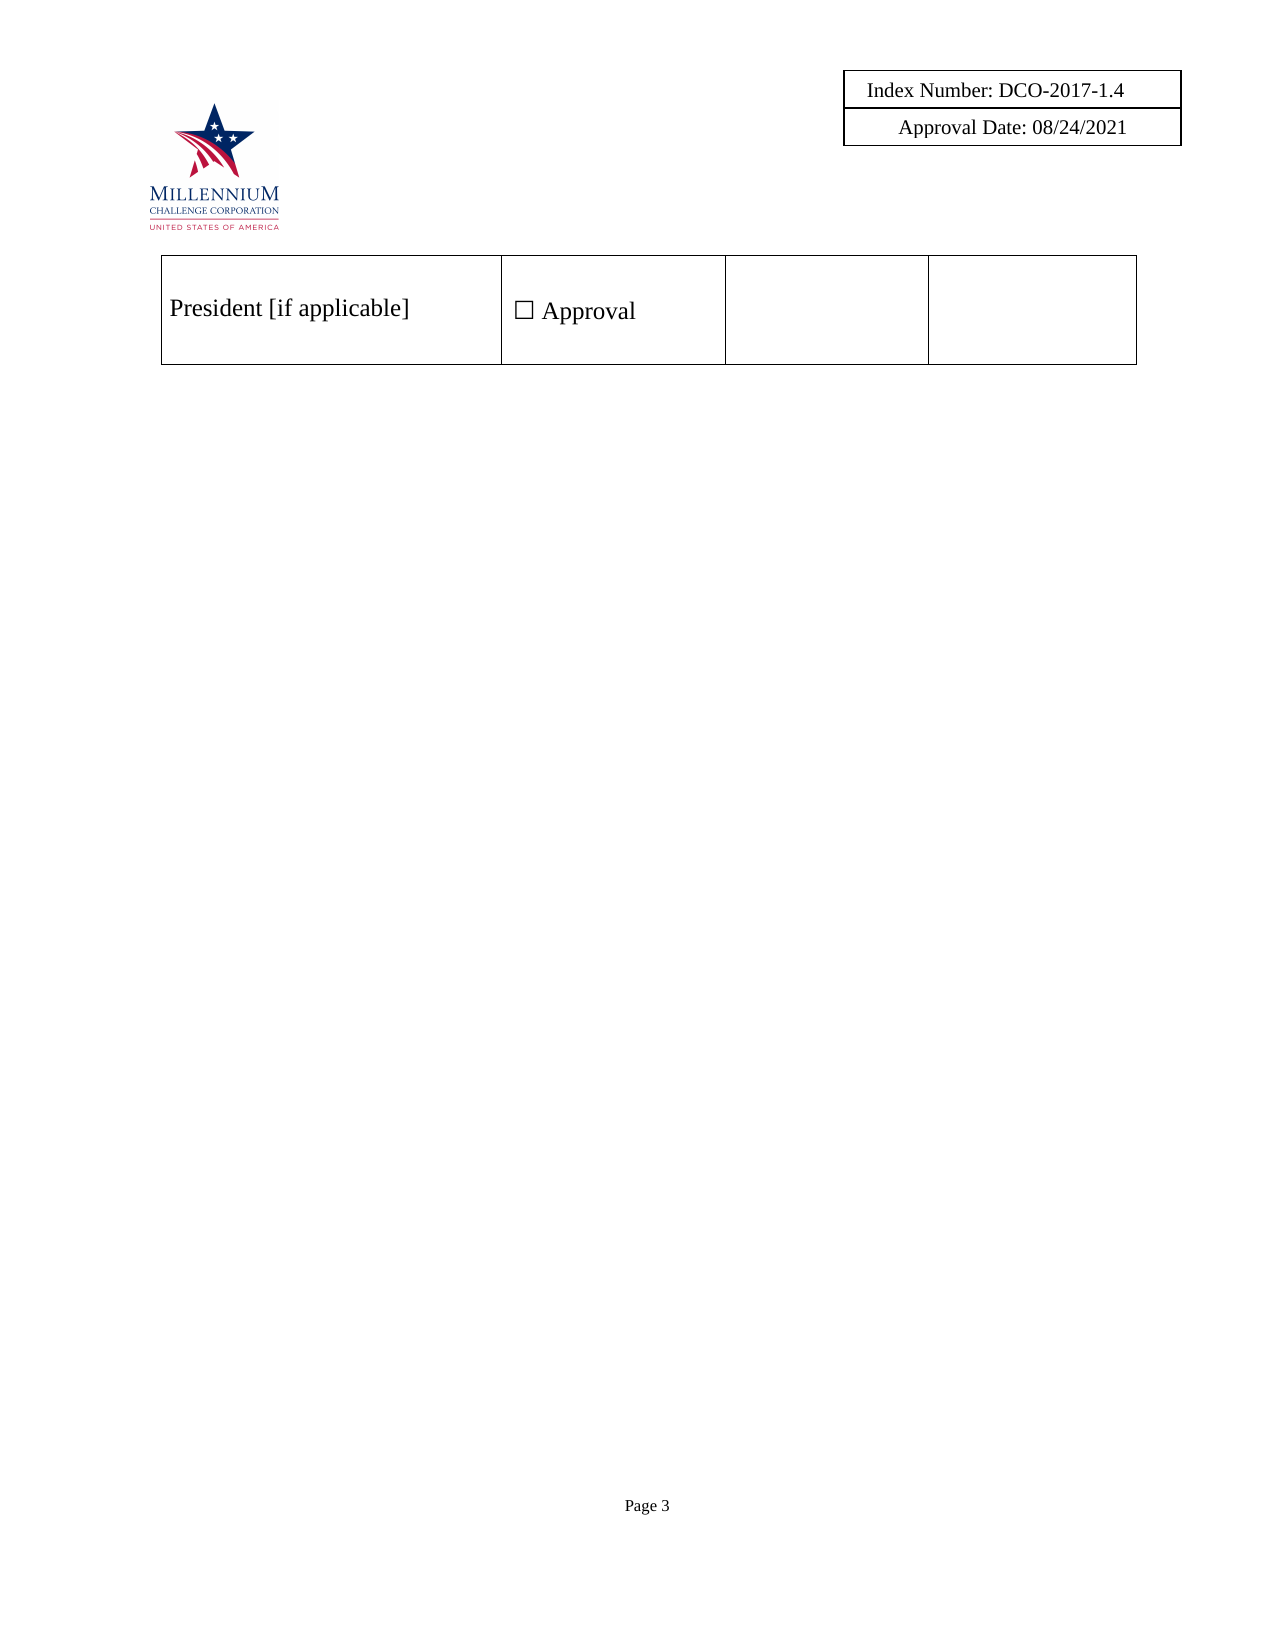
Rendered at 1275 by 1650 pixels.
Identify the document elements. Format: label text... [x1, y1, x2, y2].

table_cell MCC Department of Compact Operations Deputy Vice President [if applicable] [162, 256, 501, 363]
table_cell [929, 256, 1136, 363]
table_cell [726, 256, 928, 363]
picture [150, 100, 279, 230]
table_cell Clearance Approval [502, 256, 725, 363]
